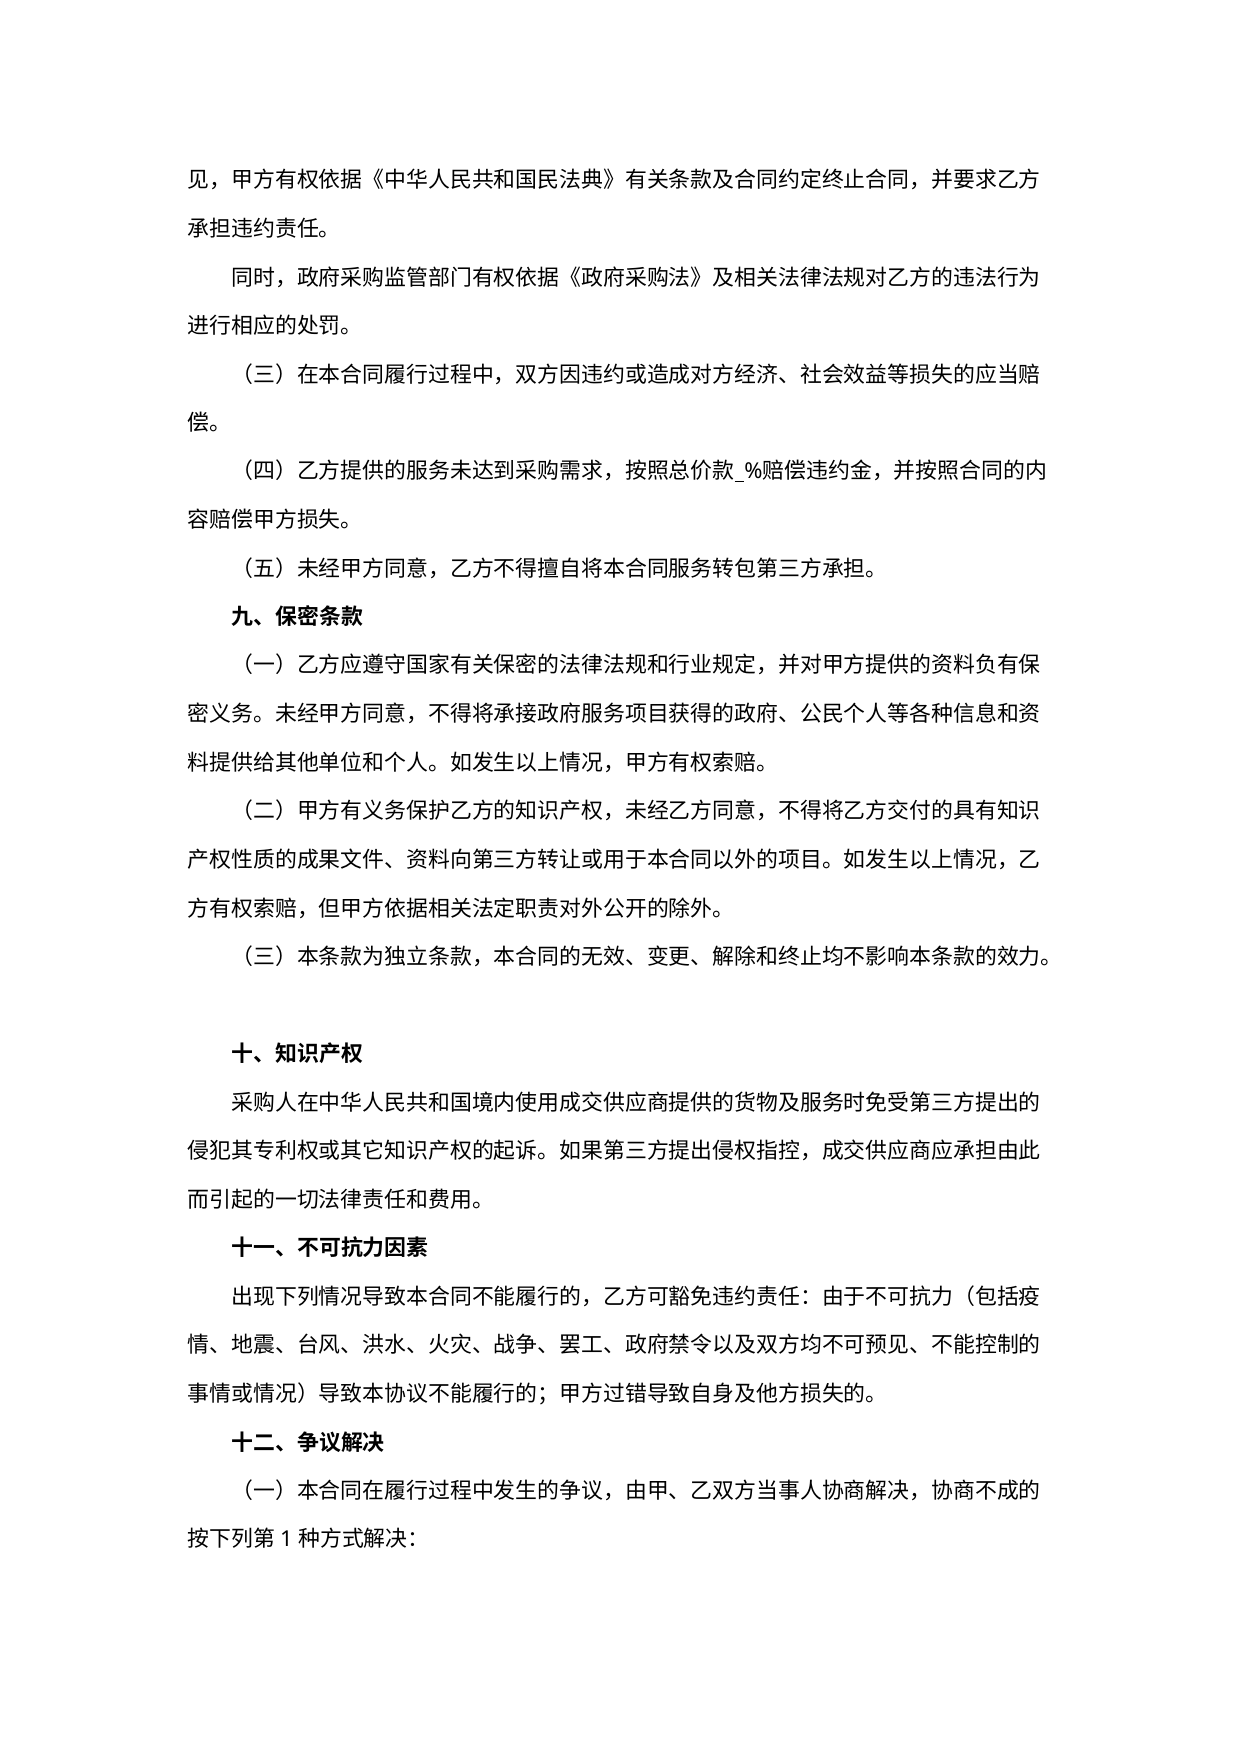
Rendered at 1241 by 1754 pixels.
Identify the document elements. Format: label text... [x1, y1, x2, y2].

text （五）未经甲方同意，乙方不得擅自将本合同服务转包第三方承担。 [187, 550, 1053, 583]
text （三）在本合同履行过程中，双方因违约或造成对方经济、社会效益等损失的应当赔偿。 [187, 356, 1053, 437]
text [187, 162, 1053, 243]
text （一）乙方应遵守国家有关保密的法律法规和行业规定，并对甲方提供的资料负有保密义务。未经甲方同意，不得将承接政府服务项目获得的政府、公民个人等各种信息和资料提供给其他单位和个人。如发生以上情况，甲方有权索赔。 [187, 647, 1053, 777]
text 十二、争议解决 [187, 1424, 1053, 1457]
text （一）本合同在履行过程中发生的争议，由甲、乙双方当事人协商解决，协商不成的按下列第 1 种方式解决： [187, 1472, 1053, 1554]
text 十、知识产权 [187, 1036, 1053, 1068]
text 采购人在中华人民共和国境内使用成交供应商提供的货物及服务时免受第三方提出的侵犯其专利权或其它知识产权的起诉。如果第三方提出侵权指控，成交供应商应承担由此而引起的一切法律责任和费用。 [187, 1084, 1053, 1214]
text （四）乙方提供的服务未达到采购需求，按照总价款 %赔偿违约金，并按照合同的内容赔偿甲方损失。 [187, 453, 1053, 534]
text 出现下列情况导致本合同不能履行的，乙方可豁免违约责任：由于不可抗力（包括疫情、地震、台风、洪水、火灾、战争、罢工、政府禁令以及双方均不可预见、不能控制的事情或情况）导致本协议不能履行的；甲方过错导致自身及他方损失的。 [187, 1278, 1053, 1408]
text 十一、不可抗力因素 [187, 1230, 1053, 1262]
text （二）甲方有义务保护乙方的知识产权，未经乙方同意，不得将乙方交付的具有知识产权性质的成果文件、资料向第三方转让或用于本合同以外的项目。如发生以上情况，乙方有权索赔，但甲方依据相关法定职责对外公开的除外。 [187, 793, 1053, 923]
text 同时，政府采购监管部门有权依据《政府采购法》及相关法律法规对乙方的违法行为进行相应的处罚。 [187, 259, 1053, 340]
text 九、保密条款 [187, 599, 1053, 631]
text （三）本条款为独立条款，本合同的无效、变更、解除和终止均不影响本条款的效力。 [187, 939, 1053, 1020]
